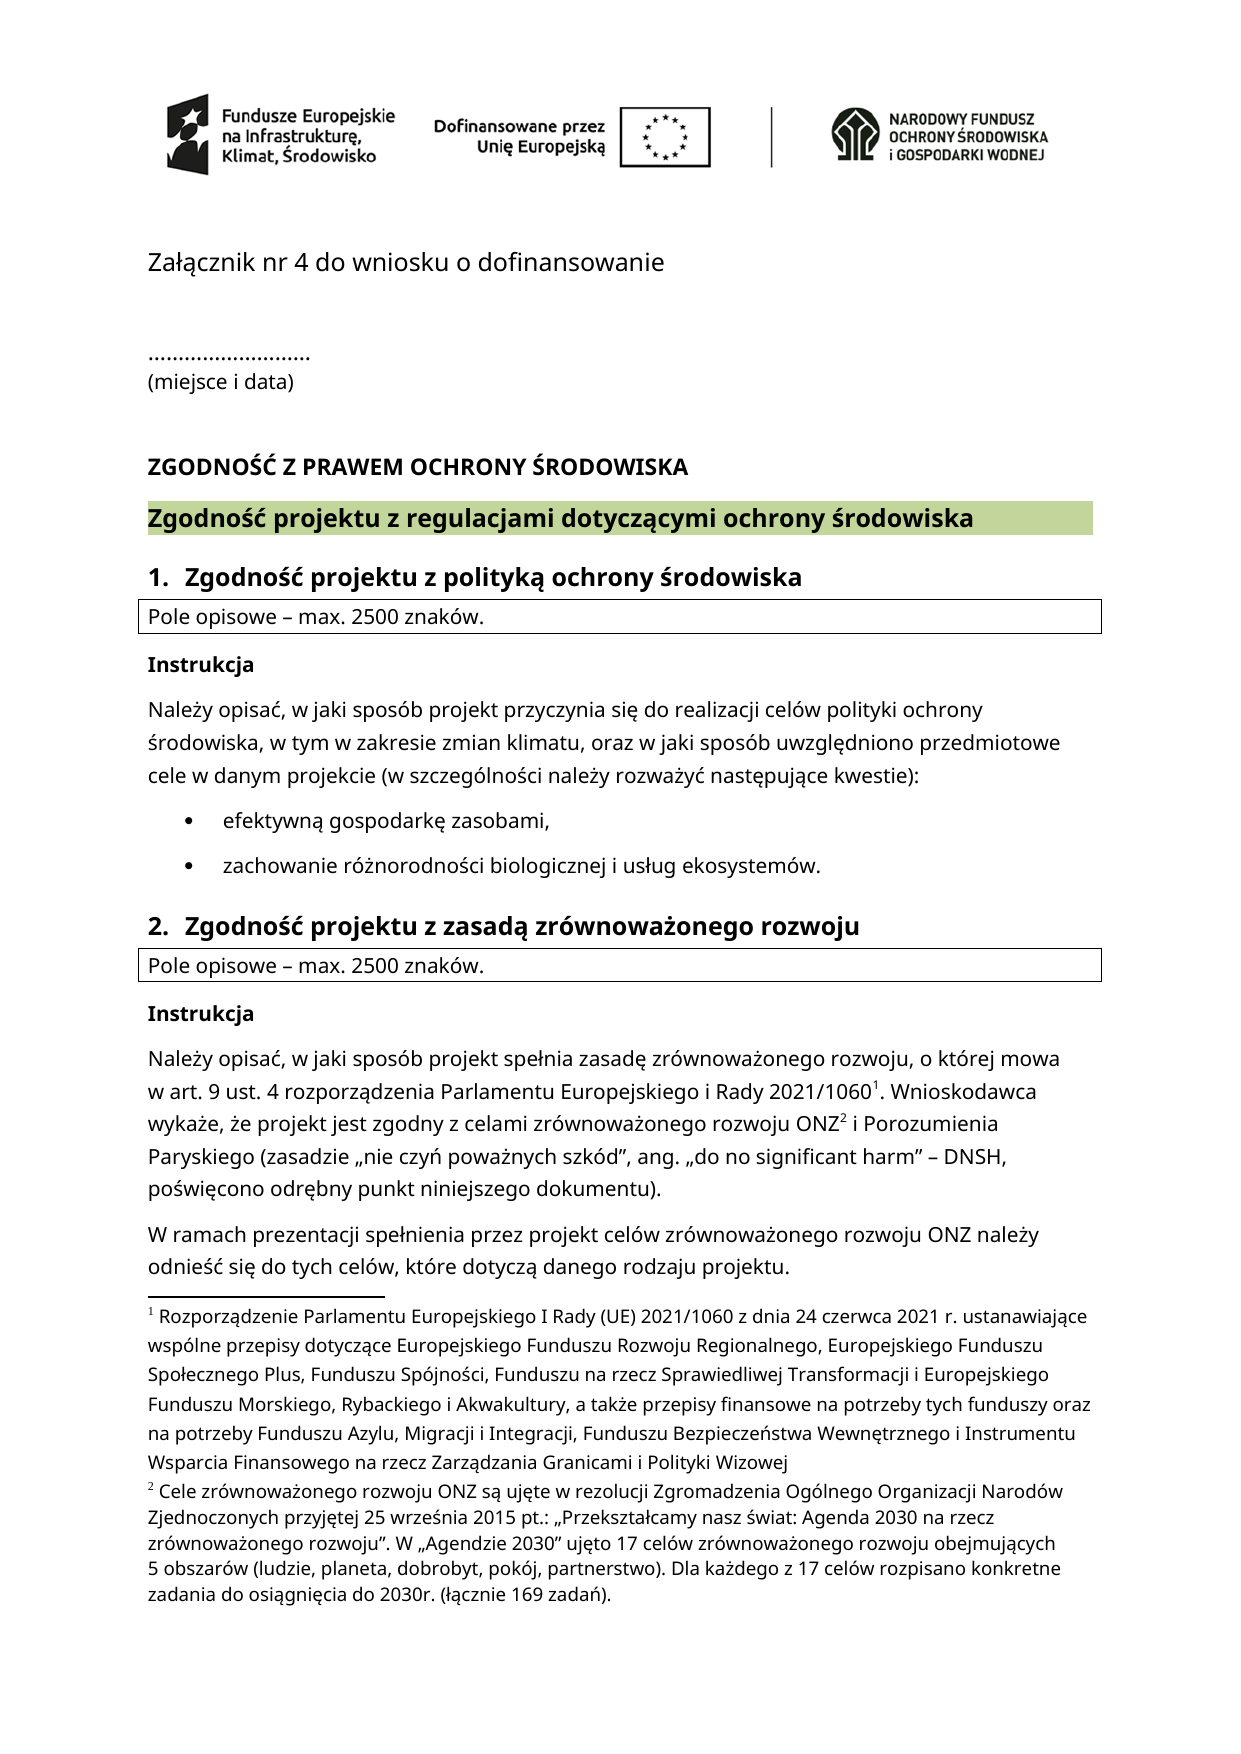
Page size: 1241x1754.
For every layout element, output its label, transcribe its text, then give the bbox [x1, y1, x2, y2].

picture [147, 73, 1092, 195]
text W ramach prezentacji spełnienia przez projekt celów zrównoważonego rozwoju ONZ należy odnieść się do tych celów, które dotyczą danego rodzaju projektu. [148, 1220, 1093, 1281]
subtitle Zgodność projektu z zasadą zrównoważonego rozwoju [148, 908, 1093, 943]
subtitle Zgodność projektu z polityką ochrony środowiska [148, 560, 1093, 594]
text Zgodność projektu z regulacjami dotyczącymi ochrony środowiska [148, 501, 1093, 535]
text Pole opisowe – max. 2500 znaków. [139, 949, 1101, 981]
list zachowanie różnorodności biologicznej i usług ekosystemów. [185, 851, 1093, 879]
text Instrukcja [148, 650, 1093, 679]
text Załącznik nr 4 do wniosku o dofinansowanie [148, 245, 1093, 279]
text Należy opisać, w jaki sposób projekt spełnia zasadę zrównoważonego rozwoju, o której mowa w art. 9 ust. 4 rozporządzenia Parlamentu Europejskiego i Rady 2021/1060. Wnioskodawca wykaże, że projekt jest zgodny z celami zrównoważonego rozwoju ONZ i Porozumienia Paryskiego (zasadzie „nie czyń poważnych szkód”, ang. „do no significant harm” – DNSH, poświęcono odrębny punkt niniejszego dokumentu). [148, 1044, 1093, 1203]
text Należy opisać, w jaki sposób projekt przyczynia się do realizacji celów polityki ochrony środowiska, w tym w zakresie zmian klimatu, oraz w jaki sposób uwzględniono przedmiotowe cele w danym projekcie (w szczególności należy rozważyć następujące kwestie): [148, 696, 1093, 789]
text ……………………… [148, 336, 1093, 367]
text Pole opisowe – max. 2500 znaków. [139, 600, 1101, 633]
text (miejsce i data) [148, 367, 1093, 395]
text ZGODNOŚĆ Z PRAWEM OCHRONY ŚRODOWISKA [148, 451, 1093, 482]
list efektywną gospodarkę zasobami, [185, 806, 1093, 834]
text Instrukcja [148, 999, 1093, 1027]
